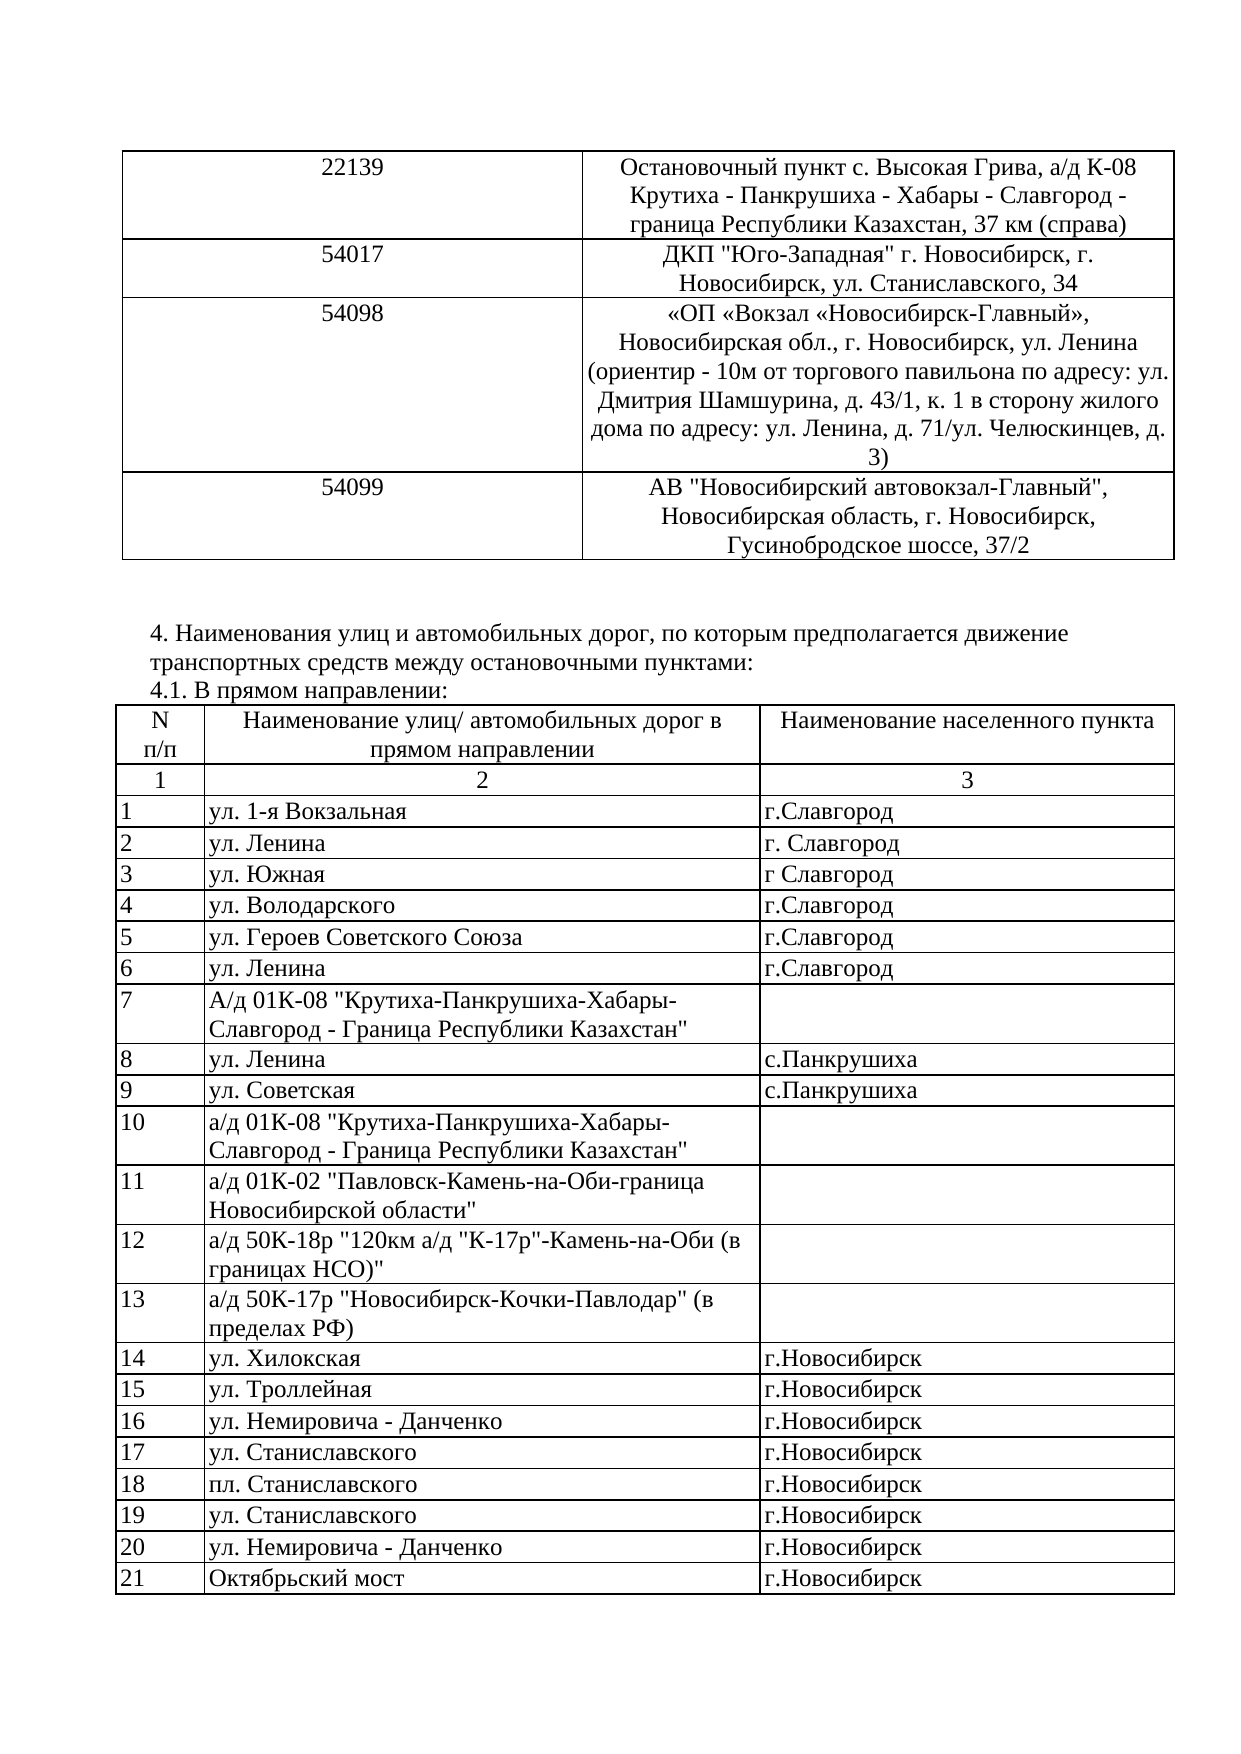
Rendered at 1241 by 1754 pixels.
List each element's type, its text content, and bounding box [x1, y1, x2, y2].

table_cell 54099 [123, 473, 582, 559]
table_cell 6 [117, 953, 204, 983]
table_cell ул. Троллейная [205, 1375, 759, 1404]
table_cell 2 [117, 828, 204, 857]
table_header Наименование улиц/ автомобильных дорог в прямом направлении [205, 706, 759, 763]
table_header N п/п [117, 706, 204, 763]
table_cell ул. 1-я Вокзальная [205, 796, 759, 826]
table_cell ул. Южная [205, 859, 759, 889]
table_cell «ОП «Вокзал «Новосибирск-Главный», Новосибирская обл., г. Новосибирск, ул. Ленина (ориентир - 10м от торгового павильона по адресу: ул. Дмитрия Шамшурина, д. 43/1, к. 1 в сторону жилого дома по адресу: ул. Ленина, д. 71/ул. Челюскинцев, д. 3) [583, 298, 1173, 471]
table_cell 5 [117, 922, 204, 952]
table_cell 3 [117, 859, 204, 889]
table_cell г Славгород [761, 859, 1174, 889]
table_cell 19 [117, 1501, 204, 1530]
table_cell г.Новосибирск [761, 1438, 1174, 1467]
table_cell 1 [117, 765, 204, 794]
table_cell 11 [117, 1166, 204, 1223]
table_cell 13 [117, 1284, 204, 1342]
table_cell 8 [117, 1044, 204, 1074]
table_cell г.Новосибирск [761, 1563, 1174, 1593]
table_cell ул. Станиславского [205, 1438, 759, 1467]
table_cell 54098 [123, 298, 582, 471]
table_cell г.Славгород [761, 796, 1174, 826]
text 4. Наименования улиц и автомобильных дорог, по которым предполагается движение транспортных средств между остановочными пунктами: [150, 618, 1090, 675]
table_cell 12 [117, 1225, 204, 1282]
table_cell г.Новосибирск [761, 1501, 1174, 1530]
table_cell 2 [205, 765, 759, 794]
text 4.1. В прямом направлении: [150, 675, 1090, 704]
table_cell 16 [117, 1406, 204, 1436]
table_cell 7 [117, 985, 204, 1042]
table_cell 15 [117, 1375, 204, 1404]
table_cell 14 [117, 1343, 204, 1373]
table_cell ул. Ленина [205, 953, 759, 983]
table_cell г.Новосибирск [761, 1406, 1174, 1436]
table_cell а/д 01К-08 "Крутиха-Панкрушиха-Хабары-Славгород - Граница Республики Казахстан" [205, 1107, 759, 1164]
table_cell г.Славгород [761, 922, 1174, 952]
table_cell г. Славгород [761, 828, 1174, 857]
table_cell г.Славгород [761, 953, 1174, 983]
table_cell г.Новосибирск [761, 1532, 1174, 1562]
table_cell г.Славгород [761, 891, 1174, 920]
table_cell ул. Ленина [205, 1044, 759, 1074]
table_cell ул. Володарского [205, 891, 759, 920]
table_cell 20 [117, 1532, 204, 1562]
table_cell 18 [117, 1469, 204, 1499]
table_cell 17 [117, 1438, 204, 1467]
table_cell 54017 [123, 240, 582, 297]
table_cell г.Новосибирск [761, 1375, 1174, 1404]
table_cell 22139 [123, 152, 582, 238]
table_cell ул. Героев Советского Союза [205, 922, 759, 952]
table_cell Октябрьский мост [205, 1563, 759, 1593]
table_cell АВ "Новосибирский автовокзал-Главный", Новосибирская область, г. Новосибирск, Гусинобродское шоссе, 37/2 [583, 473, 1173, 559]
table_cell а/д 50К-17р "Новосибирск-Кочки-Павлодар" (в пределах РФ) [205, 1284, 759, 1342]
table_cell [761, 1225, 1174, 1282]
table_cell [761, 985, 1174, 1042]
table_cell а/д 50К-18р "120км а/д "К-17р"-Камень-на-Оби (в границах НСО)" [205, 1225, 759, 1282]
table_cell г.Новосибирск [761, 1343, 1174, 1373]
table_cell [761, 1166, 1174, 1223]
table_cell ул. Немировича - Данченко [205, 1532, 759, 1562]
table_cell ул. Советская [205, 1076, 759, 1105]
table_cell ул. Станиславского [205, 1501, 759, 1530]
table_cell ул. Немировича - Данченко [205, 1406, 759, 1436]
table_cell пл. Станиславского [205, 1469, 759, 1499]
table_cell с.Панкрушиха [761, 1076, 1174, 1105]
table_cell а/д 01К-02 "Павловск-Камень-на-Оби-граница Новосибирской области" [205, 1166, 759, 1223]
table_cell 4 [117, 891, 204, 920]
table_cell с.Панкрушиха [761, 1044, 1174, 1074]
table_cell г.Новосибирск [761, 1469, 1174, 1499]
table_header Наименование населенного пункта [761, 706, 1174, 763]
table_cell ДКП "Юго-Западная" г. Новосибирск, г. Новосибирск, ул. Станиславского, 34 [583, 240, 1173, 297]
table_cell ул. Хилокская [205, 1343, 759, 1373]
table_cell [761, 1107, 1174, 1164]
table_cell А/д 01К-08 "Крутиха-Панкрушиха-Хабары-Славгород - Граница Республики Казахстан" [205, 985, 759, 1042]
table_cell 3 [761, 765, 1174, 794]
table_cell Остановочный пункт с. Высокая Грива, а/д К-08 Крутиха - Панкрушиха - Хабары - Славгород - граница Республики Казахстан, 37 км (справа) [583, 152, 1173, 238]
table_cell [761, 1284, 1174, 1342]
table_cell 9 [117, 1076, 204, 1105]
table_cell ул. Ленина [205, 828, 759, 857]
table_cell 1 [117, 796, 204, 826]
table_cell 21 [117, 1563, 204, 1593]
table_cell 10 [117, 1107, 204, 1164]
